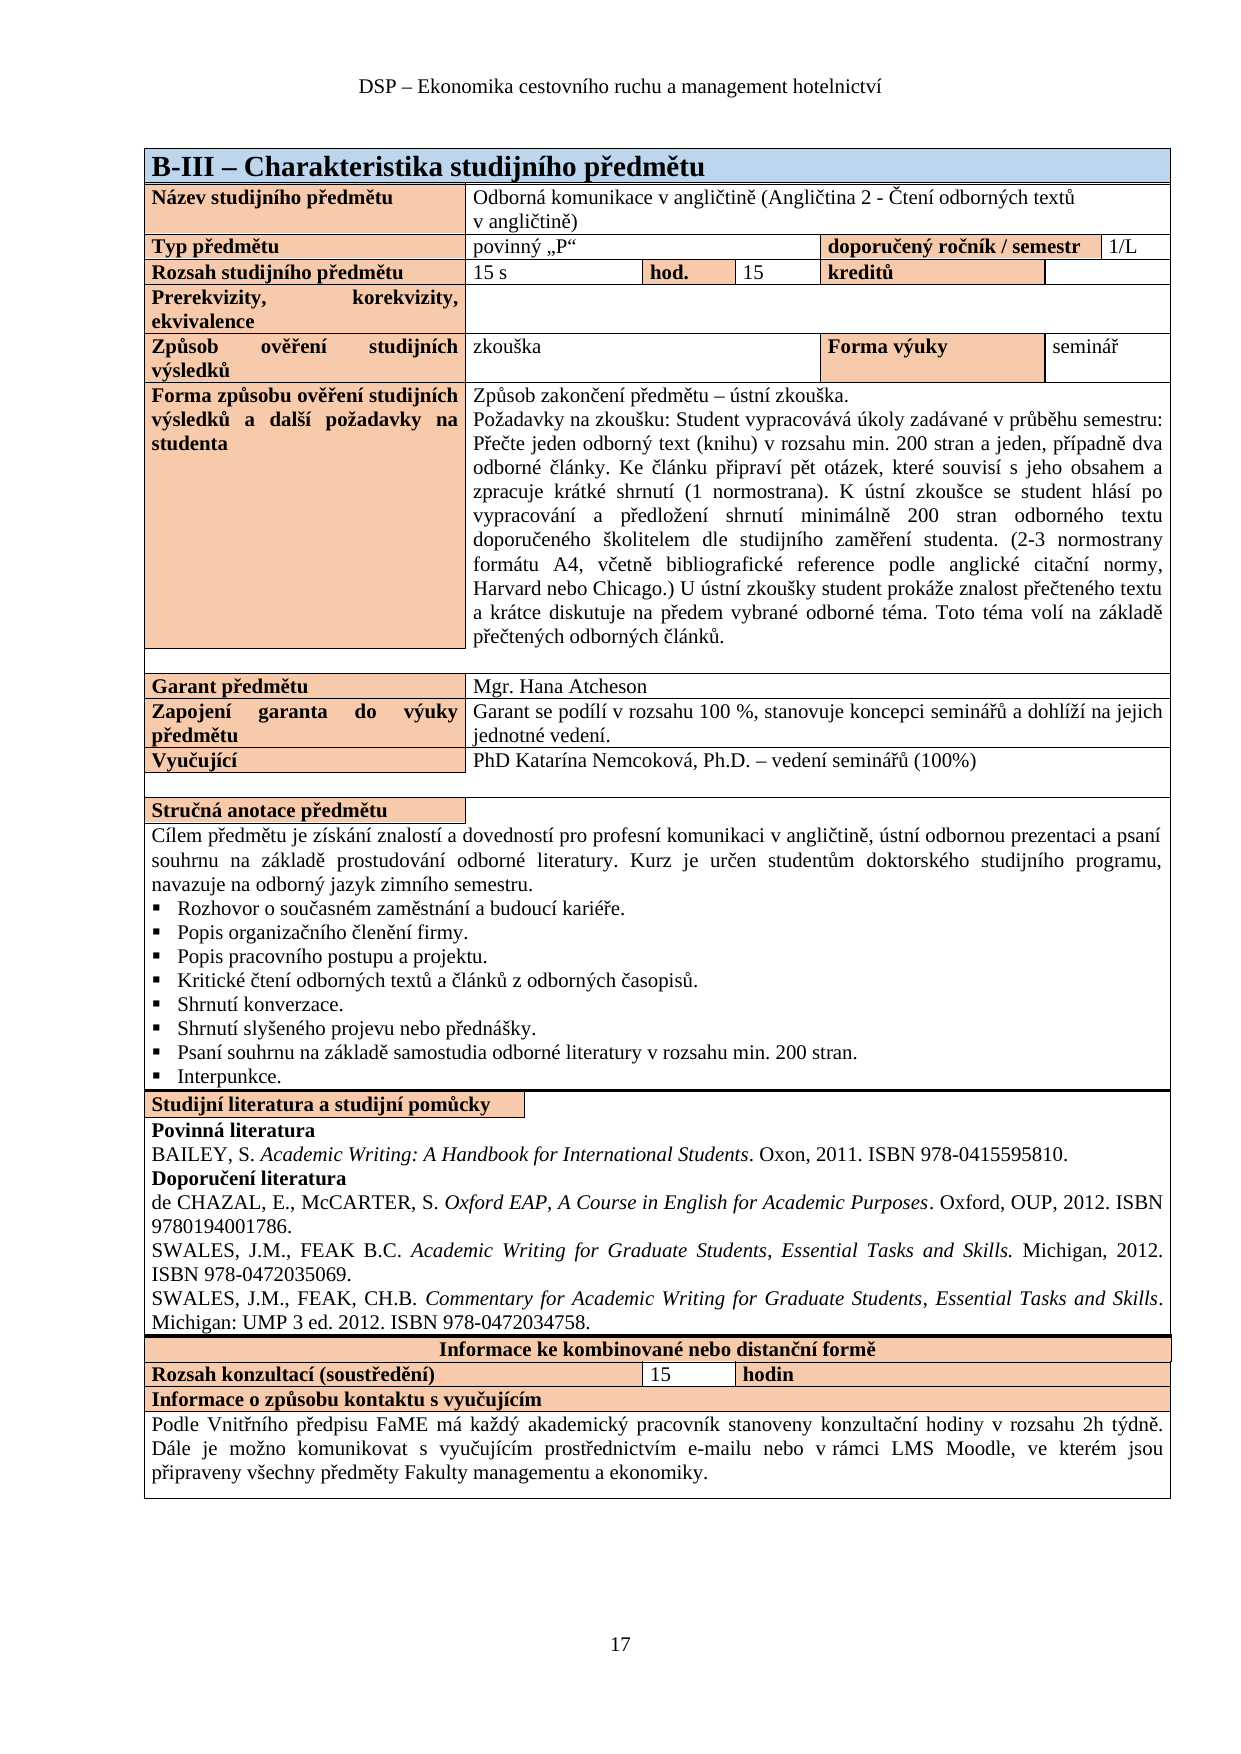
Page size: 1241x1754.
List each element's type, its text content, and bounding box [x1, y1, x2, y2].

table_cell Mgr. Hana Atcheson [466, 674, 1170, 698]
table_cell PhD Katarína Nemcoková, Ph.D. – vedení seminářů (100%) [466, 748, 1170, 772]
table_cell 1/L [1102, 235, 1170, 258]
table_cell Vyučující [145, 748, 465, 772]
table_cell [525, 1092, 1170, 1117]
table_cell Prerekvizity, korekvizity, ekvivalence [145, 285, 465, 333]
table_cell povinný „P“ [466, 235, 820, 258]
table_cell Způsob ověření studijních výsledků [145, 334, 465, 382]
table_cell hod. [643, 260, 735, 284]
table_cell 15 s [466, 260, 642, 284]
table_cell [145, 648, 1170, 673]
table_cell [466, 285, 1170, 333]
table_cell 15 [736, 260, 820, 284]
table_cell Forma způsobu ověření studijních výsledků a další požadavky na studenta [145, 383, 465, 648]
table_cell doporučený ročník / semestr [821, 235, 1101, 258]
table_cell Povinná literatura BAILEY, S. Academic Writing: A Handbook for International Students. Oxon, 2011. ISBN 978-0415595810. Doporučení literatura de Chazal, E., McCarter, S. Oxford EAP, A Course in English for Academic Purposes. Oxford, OUP, 2012. ISBN 9780194001786. Swales, J.M., Feak B.C. Academic Writing for Graduate Students, Essential Tasks and Skills. Michigan, 2012. ISBN 978-0472035069. SWALES, J.M., FEAK, CH.B. Commentary for Academic Writing for Graduate Students, Essential Tasks and Skills. Michigan: UMP 3 ed. 2012. ISBN 978-0472034758. [145, 1117, 1170, 1334]
table_cell Cílem předmětu je získání znalostí a dovedností pro profesní komunikaci v angličtině, ústní odbornou prezentaci a psaní souhrnu na základě prostudování odborné literatury. Kurz je určen studentům doktorského studijního programu, navazuje na odborný jazyk zimního semestru. Rozhovor o současném zaměstnání a budoucí kariéře. Popis organizačního členění firmy. Popis pracovního postupu a projektu. Kritické čtení odborných textů a článků z odborných časopisů. Shrnutí konverzace. Shrnutí slyšeného projevu nebo přednášky. Psaní souhrnu na základě samostudia odborné literatury v rozsahu min. 200 stran. Interpunkce. [145, 823, 1170, 1089]
table_cell hodin [736, 1363, 1170, 1386]
table_cell Forma výuky [821, 334, 1044, 382]
table_cell Název studijního předmětu [145, 185, 465, 233]
table_cell Informace ke kombinované nebo distanční formě [145, 1338, 1171, 1361]
table_cell [466, 798, 1170, 822]
table_cell Odborná komunikace v angličtině (Angličtina 2 - Čtení odborných textů v angličtině) [466, 185, 1170, 233]
table_header B-III – Charakteristika studijního předmětu [145, 149, 1170, 182]
table_cell Informace o způsobu kontaktu s vyučujícím [145, 1387, 1170, 1411]
table_cell zkouška [466, 334, 820, 382]
table_cell Typ předmětu [145, 235, 465, 258]
table_cell Zapojení garanta do výuky předmětu [145, 699, 465, 747]
table_cell Způsob zakončení předmětu – ústní zkouška. Požadavky na zkoušku: Student vypracovává úkoly zadávané v průběhu semestru: Přečte jeden odborný text (knihu) v rozsahu min. 200 stran a jeden, případně dva odborné články. Ke článku připraví pět otázek, které souvisí s jeho obsahem a zpracuje krátké shrnutí (1 normostrana). K ústní zkoušce se student hlásí po vypracování a předložení shrnutí minimálně 200 stran odborného textu doporučeného školitelem dle studijního zaměření studenta. (2-3 normostrany formátu A4, včetně bibliografické reference podle anglické citační normy, Harvard nebo Chicago.) U ústní zkoušky student prokáže znalost přečteného textu a krátce diskutuje na předem vybrané odborné téma. Toto téma volí na základě přečtených odborných článků. [466, 383, 1170, 648]
table_cell kreditů [821, 260, 1044, 284]
table_cell Garant se podílí v rozsahu 100 %, stanovuje koncepci seminářů a dohlíží na jejich jednotné vedení. [466, 699, 1170, 747]
table_cell Garant předmětu [145, 674, 465, 698]
table_cell seminář [1046, 334, 1170, 382]
table_cell Rozsah konzultací (soustředění) [145, 1363, 642, 1386]
table_cell Rozsah studijního předmětu [145, 260, 465, 284]
table_cell Podle Vnitřního předpisu FaME má každý akademický pracovník stanoveny konzultační hodiny v rozsahu 2h týdně. Dále je možno komunikovat s vyučujícím prostřednictvím e-mailu nebo v rámci LMS Moodle, ve kterém jsou připraveny všechny předměty Fakulty managementu a ekonomiky. [145, 1412, 1170, 1498]
table_cell 15 [643, 1363, 735, 1386]
table_cell [1046, 260, 1170, 284]
table_cell Studijní literatura a studijní pomůcky [145, 1092, 524, 1117]
table_cell [145, 772, 1170, 797]
table_cell Stručná anotace předmětu [145, 798, 465, 822]
